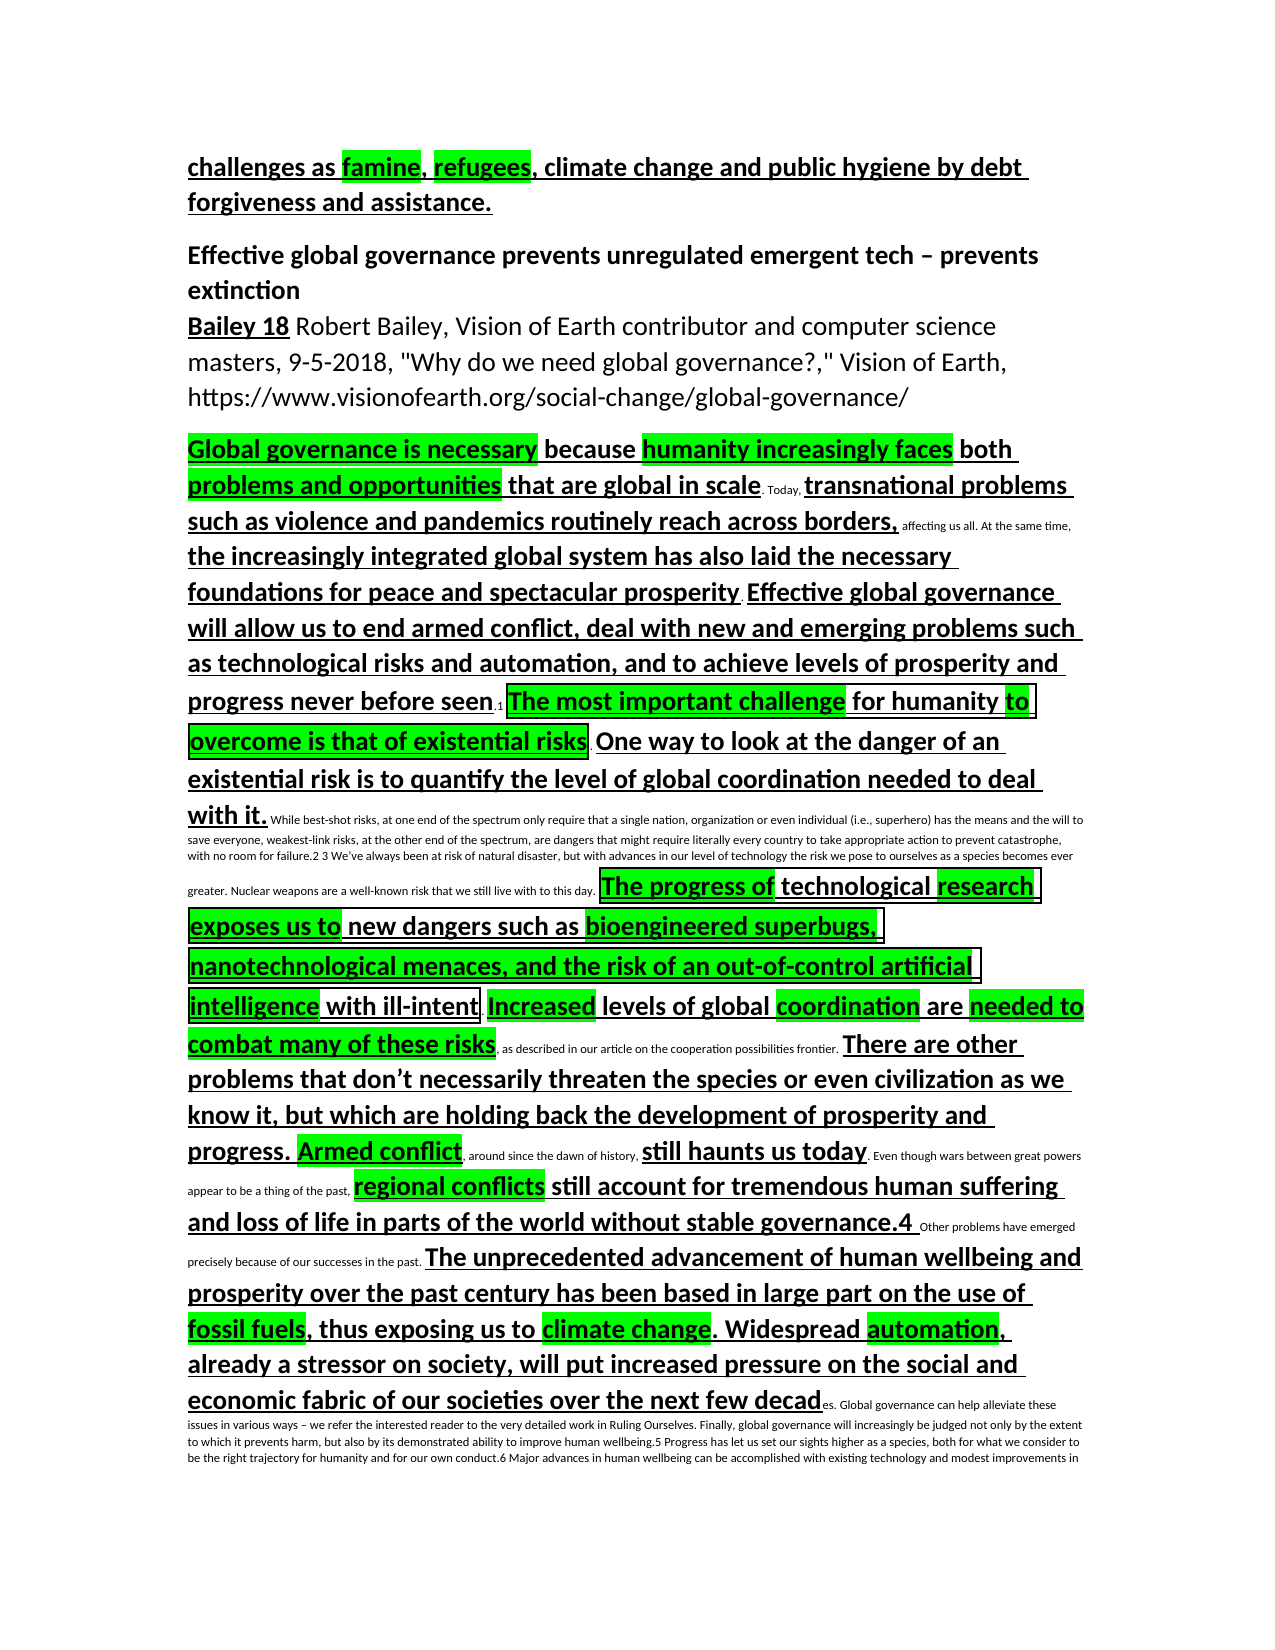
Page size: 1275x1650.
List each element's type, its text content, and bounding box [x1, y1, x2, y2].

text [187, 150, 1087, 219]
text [187, 433, 1087, 1466]
text Bailey 18 Robert Bailey, Vision of Earth contributor and computer science masters, 9-5-2018, "Why do we need global governance?," Vision of Earth, https://www.visionofearth.org/social-change/global-governance/ [187, 309, 1087, 413]
subtitle Effective global governance prevents unregulated emergent tech – prevents extinction [187, 238, 1087, 307]
